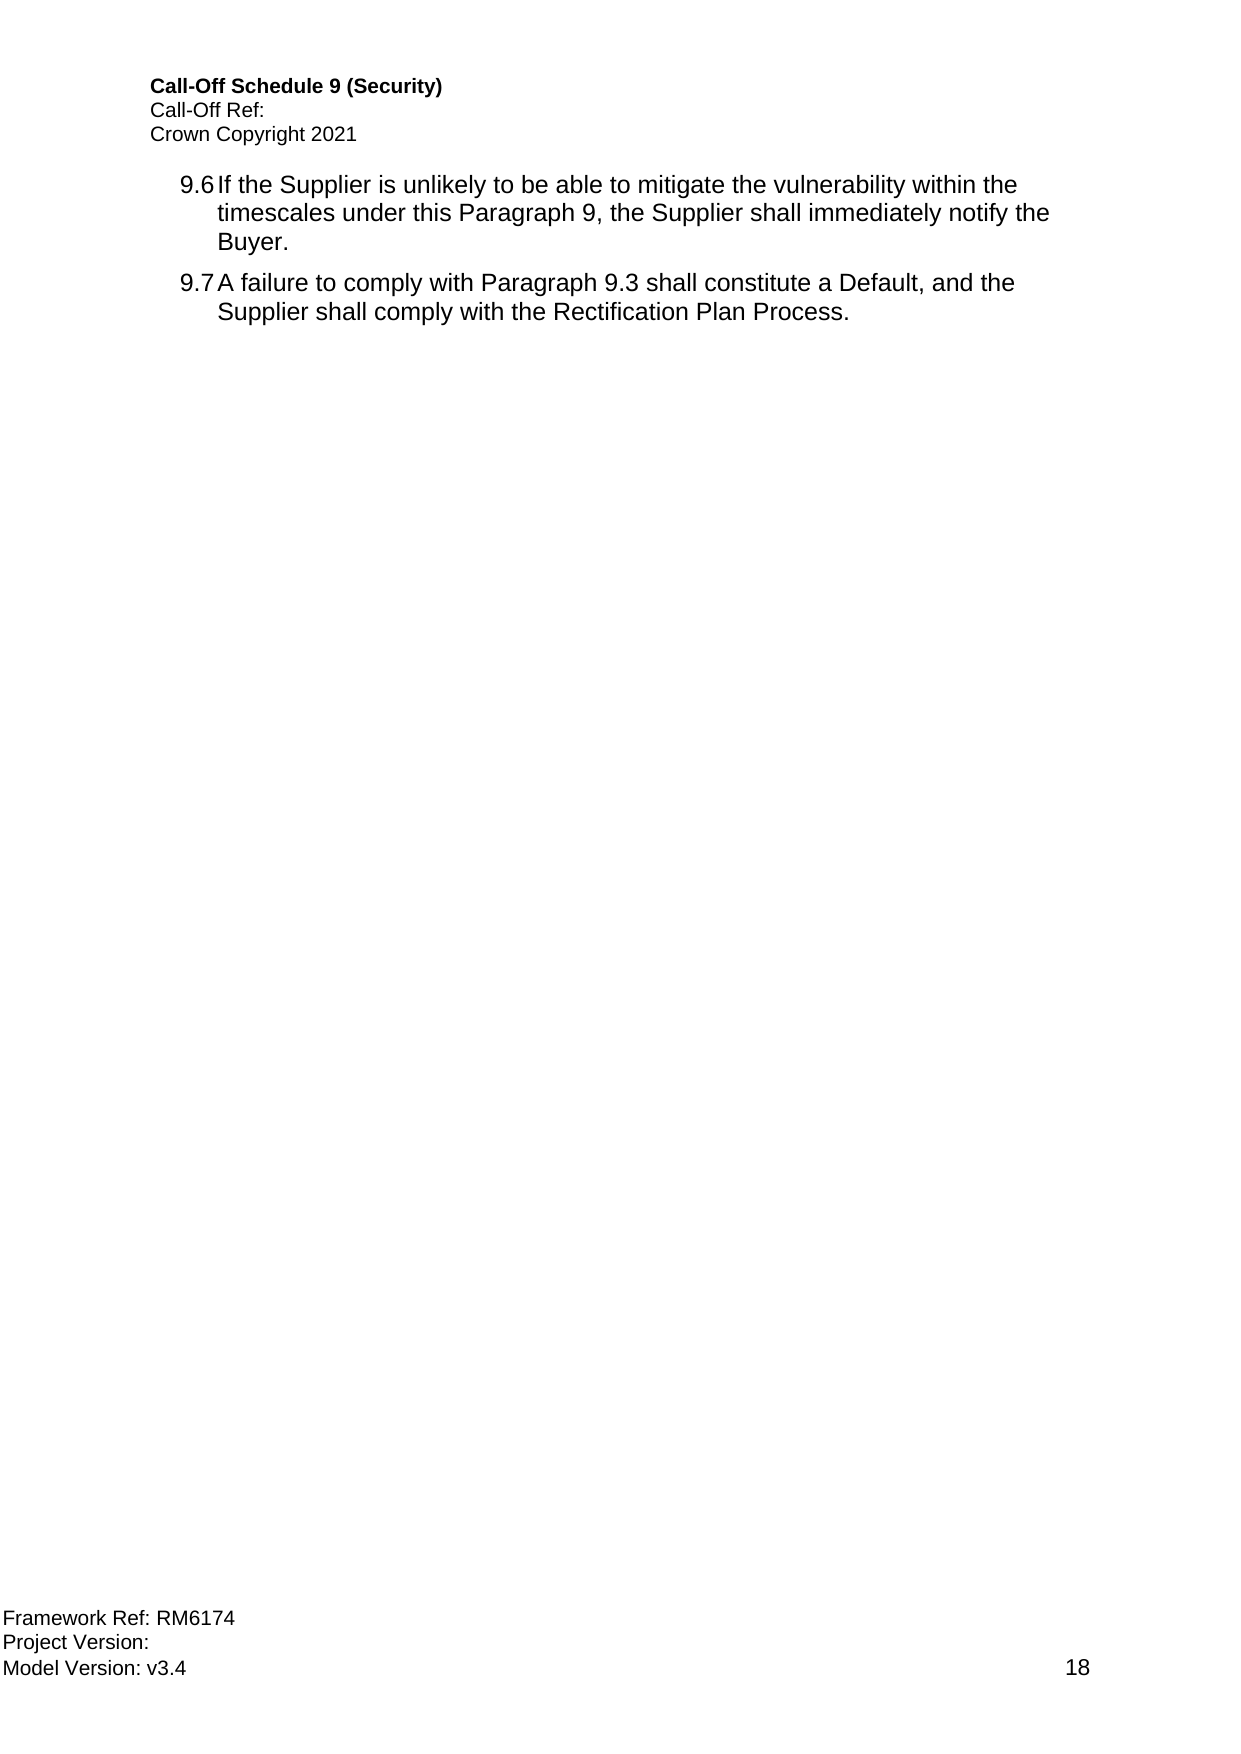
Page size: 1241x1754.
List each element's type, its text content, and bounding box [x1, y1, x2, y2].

list A failure to comply with Paragraph 9.3 shall constitute a Default, and the Supplier shall comply with the Rectification Plan Process. [179, 268, 1090, 326]
list If the Supplier is unlikely to be able to mitigate the vulnerability within the timescales under this Paragraph 9, the Supplier shall immediately notify the Buyer. [179, 170, 1090, 256]
